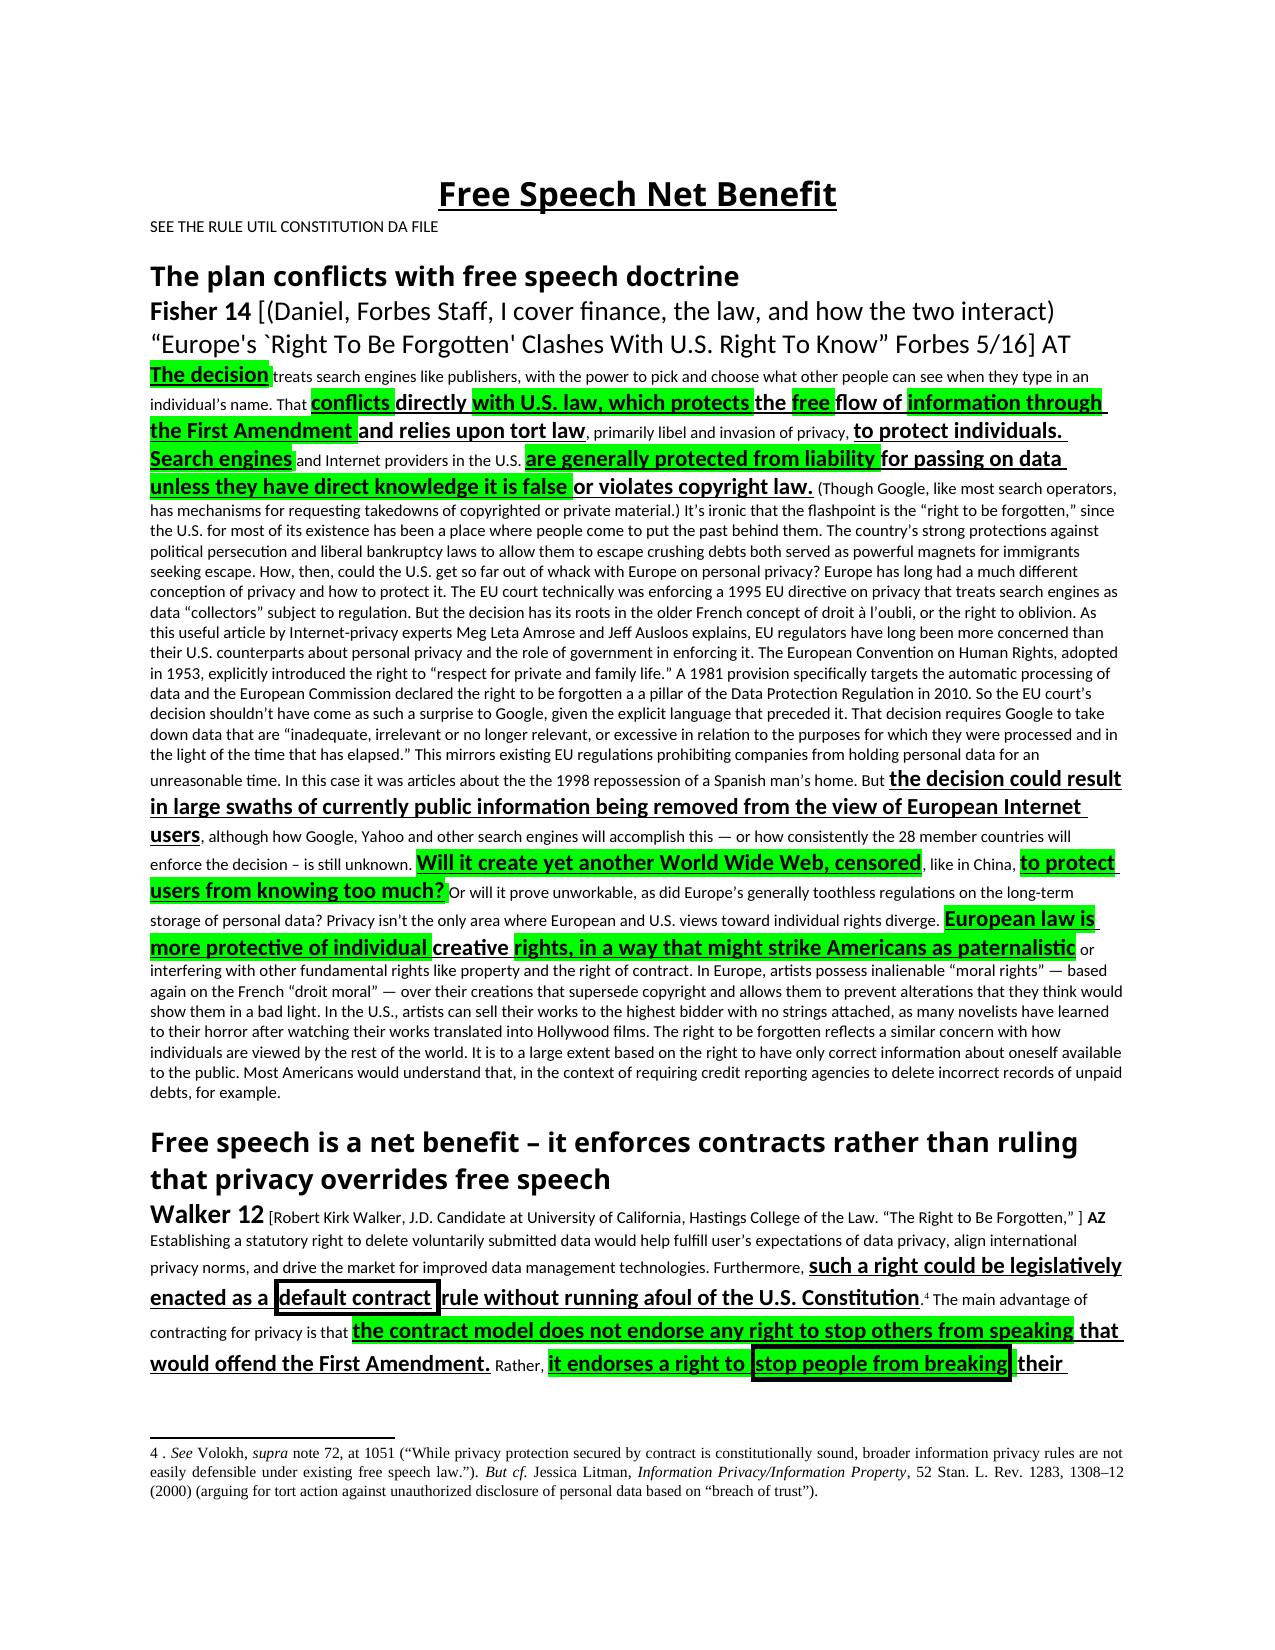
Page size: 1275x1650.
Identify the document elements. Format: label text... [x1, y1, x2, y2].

text Walker 12 [Robert Kirk Walker, J.D. Candidate at University of California, Hastings College of the Law. “The Right to Be Forgotten,” ] AZ [150, 1197, 1125, 1230]
subtitle The plan conflicts with free speech doctrine [150, 257, 1125, 294]
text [150, 1230, 1125, 1382]
text The decision treats search engines like publishers, with the power to pick and choose what other people can see when they type in an individual’s name. That conflicts directly with U.S. law, which protects the free flow of information through the First Amendment and relies upon tort law, primarily libel and invasion of privacy, to protect individuals. Search engines and Internet providers in the U.S. are generally protected from liability for passing on data unless they have direct knowledge it is false or violates copyright law. (Though Google, like most search operators, has mechanisms for requesting takedowns of copyrighted or private material.) It’s ironic that the flashpoint is the “right to be forgotten,” since the U.S. for most of its existence has been a place where people come to put the past behind them. The country’s strong protections against political persecution and liberal bankruptcy laws to allow them to escape crushing debts both served as powerful magnets for immigrants seeking escape. How, then, could the U.S. get so far out of whack with Europe on personal privacy? Europe has long had a much different conception of privacy and how to protect it. The EU court technically was enforcing a 1995 EU directive on privacy that treats search engines as data “collectors” subject to regulation. But the decision has its roots in the older French concept of droit à l’oubli, or the right to oblivion. As this useful article by Internet-privacy experts Meg Leta Amrose and Jeff Ausloos explains, EU regulators have long been more concerned than their U.S. counterparts about personal privacy and the role of government in enforcing it. The European Convention on Human Rights, adopted in 1953, explicitly introduced the right to “respect for private and family life.” A 1981 provision specifically targets the automatic processing of data and the European Commission declared the right to be forgotten a a pillar of the Data Protection Regulation in 2010. So the EU court’s decision shouldn’t have come as such a surprise to Google, given the explicit language that preceded it. That decision requires Google to take down data that are “inadequate, irrelevant or no longer relevant, or excessive in relation to the purposes for which they were processed and in the light of the time that has elapsed.” This mirrors existing EU regulations prohibiting companies from holding personal data for an unreasonable time. In this case it was articles about the the 1998 repossession of a Spanish man’s home. But the decision could result in large swaths of currently public information being removed from the view of European Internet users, although how Google, Yahoo and other search engines will accomplish this — or how consistently the 28 member countries will enforce the decision – is still unknown. Will it create yet another World Wide Web, censored, like in China, to protect users from knowing too much? Or will it prove unworkable, as did Europe’s generally toothless regulations on the long-term storage of personal data? Privacy isn’t the only area where European and U.S. views toward individual rights diverge. European law is more protective of individual creative rights, in a way that might strike Americans as paternalistic or interfering with other fundamental rights like property and the right of contract. In Europe, artists possess inalienable “moral rights” — based again on the French “droit moral” — over their creations that supersede copyright and allows them to prevent alterations that they think would show them in a bad light. In the U.S., artists can sell their works to the highest bidder with no strings attached, as many novelists have learned to their horror after watching their works translated into Hollywood films. The right to be forgotten reflects a similar concern with how individuals are viewed by the rest of the world. It is to a large extent based on the right to have only correct information about oneself available to the public. Most Americans would understand that, in the context of requiring credit reporting agencies to delete incorrect records of unpaid debts, for example. [150, 360, 1125, 1103]
subtitle Free speech is a net benefit – it enforces contracts rather than ruling that privacy overrides free speech [150, 1124, 1125, 1197]
text Fisher 14 [(Daniel, Forbes Staff, I cover finance, the law, and how the two interact) “Europe's `Right To Be Forgotten' Clashes With U.S. Right To Know” Forbes 5/16] AT [150, 294, 1125, 360]
subtitle Free Speech Net Benefit [150, 171, 1125, 216]
text SEE THE RULE UTIL CONSTITUTION DA FILE [150, 216, 1125, 237]
